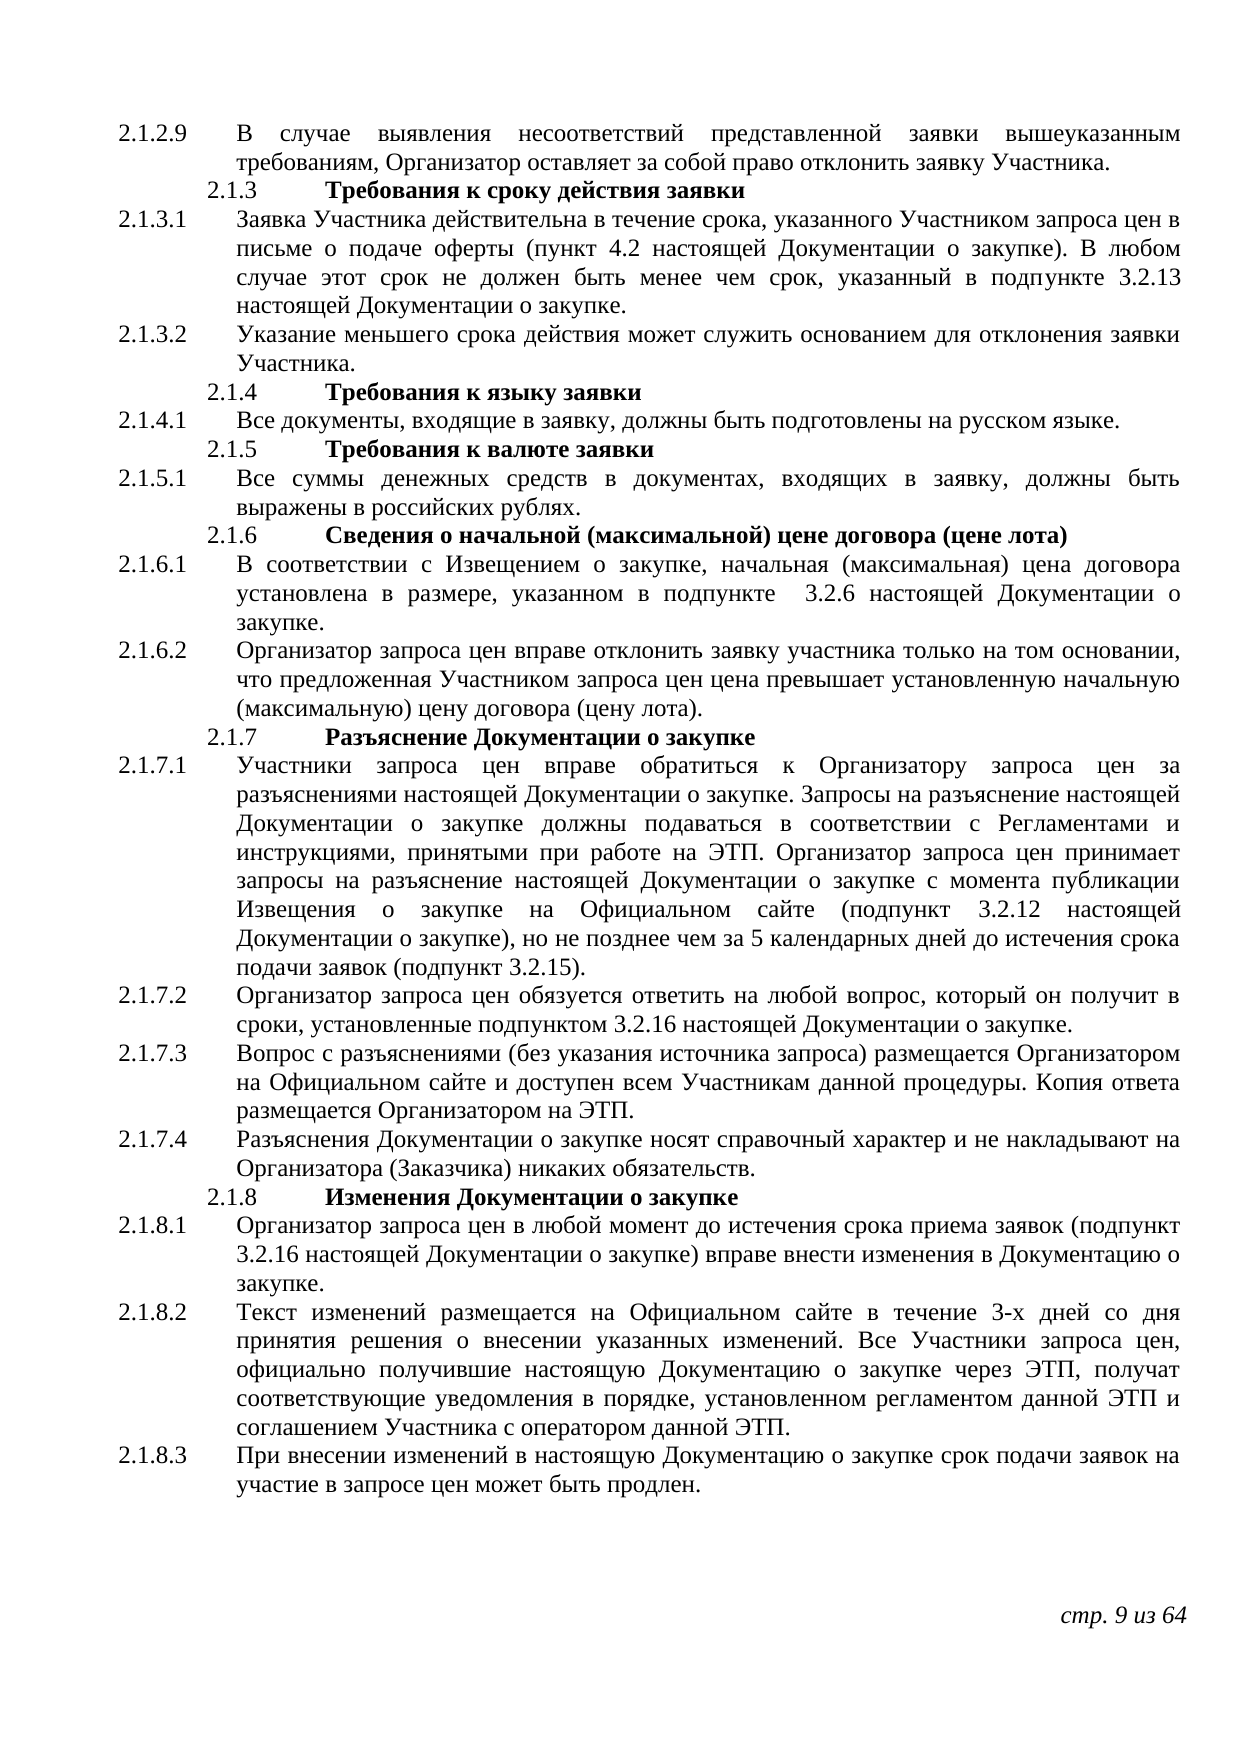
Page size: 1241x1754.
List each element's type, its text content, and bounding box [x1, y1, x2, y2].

text Участники запроса цен вправе обратиться к Организатору запроса цен за разъяснениями настоящей Документации о закупке. Запросы на разъяснение настоящей Документации о закупке должны подаваться в соответствии с Регламентами и инструкциями, принятыми при работе на ЭТП. Организатор запроса цен принимает запросы на разъяснение настоящей Документации о закупке с момента публикации Извещения о закупке на Официальном сайте (подпункт 3.2.12 настоящей Документации о закупке), но не позднее чем за 5 календарных дней до истечения срока подачи заявок (подпункт 3.2.15). [118, 751, 1181, 981]
text Вопрос с разъяснениями (без указания источника запроса) размещается Организатором на Официальном сайте и доступен всем Участникам данной процедуры. Копия ответа размещается Организатором на ЭТП. [118, 1038, 1181, 1124]
text Требования к сроку действия заявки [207, 176, 1181, 204]
text Разъяснения Документации о закупке носят справочный характер и не накладывают на Организатора (Заказчика) никаких обязательств. [118, 1124, 1181, 1182]
text Требования к языку заявки [207, 377, 1181, 406]
text Заявка Участника действительна в течение срока, указанного Участником запроса цен в письме о подаче оферты (пункт 4.2 настоящей Документации о закупке). В любом случае этот срок не должен быть менее чем срок, указанный в подпункте 3.2.13 настоящей Документации о закупке. [118, 204, 1181, 319]
list Все документы, входящие в заявку, должны быть подготовлены на русском языке. [118, 406, 1181, 434]
text Организатор запроса цен вправе отклонить заявку участника только на том основании, что предложенная Участником запроса цен цена превышает установленную начальную (максимальную) цену договора (цену лота). [118, 636, 1181, 722]
text Разъяснение Документации о закупке [207, 722, 1181, 751]
text Требования к валюте заявки [207, 434, 1181, 463]
text В соответствии с Извещением о закупке, начальная (максимальная) цена договора установлена в размере, указанном в подпункте 3.2.6 настоящей Документации о закупке. [118, 549, 1181, 636]
text Указание меньшего срока действия может служить основанием для отклонения заявки Участника. [118, 319, 1181, 377]
text Организатор запроса цен в любой момент до истечения срока приема заявок (подпункт 3.2.16 настоящей Документации о закупке) вправе внести изменения в Документацию о закупке. [118, 1211, 1181, 1297]
list В случае выявления несоответствий представленной заявки вышеуказанным требованиям, Организатор оставляет за собой право отклонить заявку Участника. [118, 118, 1181, 176]
text Все суммы денежных средств в документах, входящих в заявку, должны быть выражены в российских рублях. [118, 463, 1181, 521]
text При внесении изменений в настоящую Документацию о закупке срок подачи заявок на участие в запросе цен может быть продлен. [118, 1441, 1181, 1498]
text Текст изменений размещается на Официальном сайте в течение 3-х дней со дня принятия решения о внесении указанных изменений. Все Участники запроса цен, официально получившие настоящую Документацию о закупке через ЭТП, получат соответствующие уведомления в порядке, установленном регламентом данной ЭТП и соглашением Участника с оператором данной ЭТП. [118, 1297, 1181, 1441]
text Организатор запроса цен обязуется ответить на любой вопрос, который он получит в сроки, установленные подпунктом 3.2.16 настоящей Документации о закупке. [118, 981, 1181, 1038]
text Изменения Документации о закупке [207, 1182, 1181, 1211]
text Сведения о начальной (максимальной) цене договора (цене лота) [207, 521, 1181, 549]
